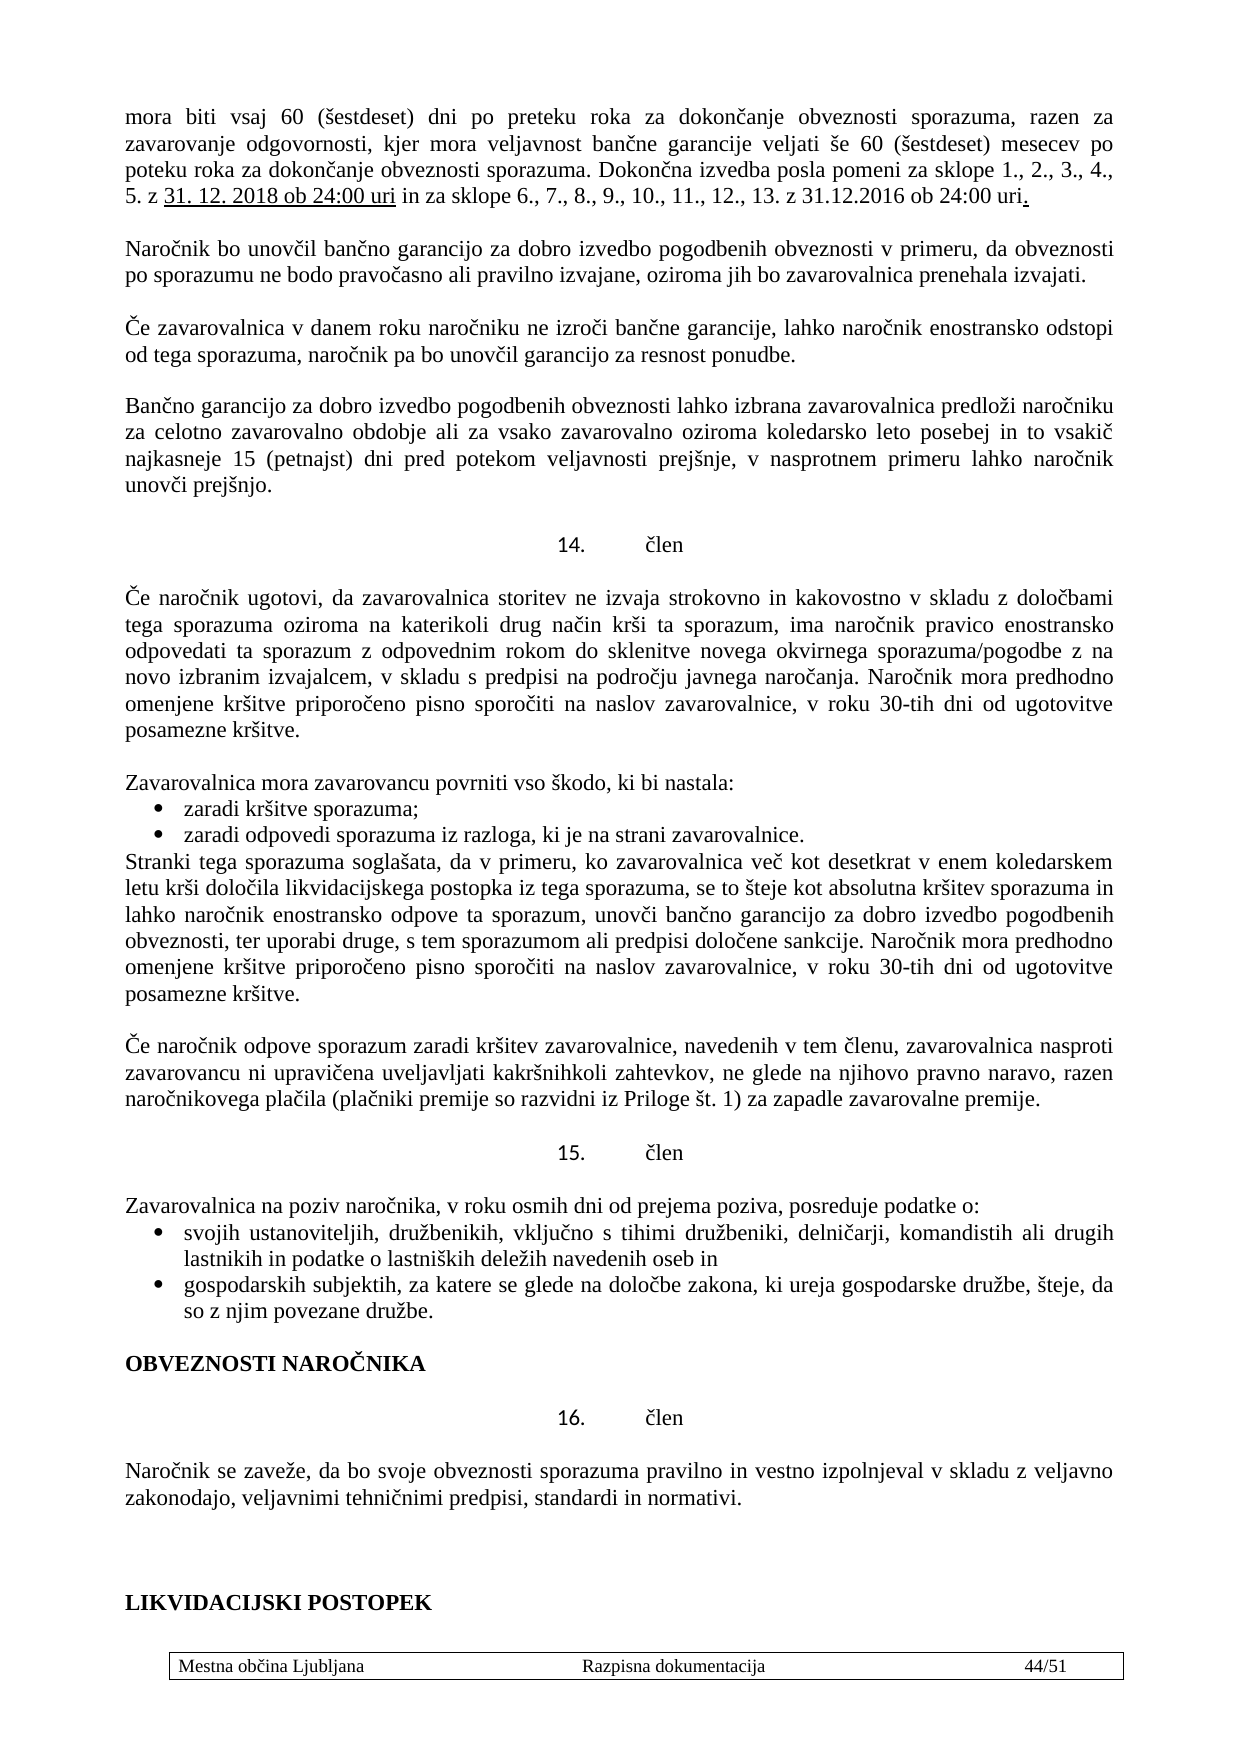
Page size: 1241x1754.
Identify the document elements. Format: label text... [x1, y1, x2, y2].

list svojih ustanoviteljih, družbenikih, vključno s tihimi družbeniki, delničarji, komandistih ali drugih lastnikih in podatke o lastniških deležih navedenih oseb in [154, 1218, 1115, 1271]
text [125, 103, 1115, 209]
text Bančno garancijo za dobro izvedbo pogodbenih obveznosti lahko izbrana zavarovalnica predloži naročniku za celotno zavarovalno obdobje ali za vsako zavarovalno oziroma koledarsko leto posebej in to vsakič najkasneje 15 (petnajst) dni pred potekom veljavnosti prejšnje, v nasprotnem primeru lahko naročnik unovči prejšnjo. [125, 392, 1115, 497]
text Če naročnik ugotovi, da zavarovalnica storitev ne izvaja strokovno in kakovostno v skladu z določbami tega sporazuma oziroma na katerikoli drug način krši ta sporazum, ima naročnik pravico enostransko odpovedati ta sporazum z odpovednim rokom do sklenitve novega okvirnega sporazuma/pogodbe z na novo izbranim izvajalcem, v skladu s predpisi na področju javnega naročanja. Naročnik mora predhodno omenjene kršitve priporočeno pisno sporočiti na naslov zavarovalnice, v roku 30-tih dni od ugotovitve posamezne kršitve. [125, 584, 1115, 742]
list člen [125, 1138, 1115, 1166]
text Stranki tega sporazuma soglašata, da v primeru, ko zavarovalnica več kot desetkrat v enem koledarskem letu krši določila likvidacijskega postopka iz tega sporazuma, se to šteje kot absolutna kršitev sporazuma in lahko naročnik enostransko odpove ta sporazum, unovči bančno garancijo za dobro izvedbo pogodbenih obveznosti, ter uporabi druge, s tem sporazumom ali predpisi določene sankcije. Naročnik mora predhodno omenjene kršitve priporočeno pisno sporočiti na naslov zavarovalnice, v roku 30-tih dni od ugotovitve posamezne kršitve. [125, 848, 1115, 1006]
list zaradi kršitve sporazuma; [154, 795, 1115, 822]
text Če naročnik odpove sporazum zaradi kršitev zavarovalnice, navedenih v tem členu, zavarovalnica nasproti zavarovancu ni upravičena uveljavljati kakršnihkoli zahtevkov, ne glede na njihovo pravno naravo, razen naročnikovega plačila (plačniki premije so razvidni iz Priloge št. 1) za zapadle zavarovalne premije. [125, 1032, 1115, 1111]
list zaradi odpovedi sporazuma iz razloga, ki je na strani zavarovalnice. [154, 822, 1115, 848]
text Zavarovalnica mora zavarovancu povrniti vso škodo, ki bi nastala: [125, 769, 1115, 795]
text Če zavarovalnica v danem roku naročniku ne izroči bančne garancije, lahko naročnik enostransko odstopi od tega sporazuma, naročnik pa bo unovčil garancijo za resnost ponudbe. [125, 314, 1115, 367]
text Naročnik se zaveže, da bo svoje obveznosti sporazuma pravilno in vestno izpolnjeval v skladu z veljavno zakonodajo, veljavnimi tehničnimi predpisi, standardi in normativi. [125, 1457, 1115, 1510]
text Naročnik bo unovčil bančno garancijo za dobro izvedbo pogodbenih obveznosti v primeru, da obveznosti po sporazumu ne bodo pravočasno ali pravilno izvajane, oziroma jih bo zavarovalnica prenehala izvajati. [125, 235, 1115, 288]
text LIKVIDACIJSKI POSTOPEK [125, 1589, 1115, 1616]
list člen [125, 1403, 1115, 1431]
list člen [125, 530, 1115, 558]
text Zavarovalnica na poziv naročnika, v roku osmih dni od prejema poziva, posreduje podatke o: [125, 1192, 1115, 1218]
text OBVEZNOSTI NAROČNIKA [125, 1350, 1115, 1377]
list gospodarskih subjektih, za katere se glede na določbe zakona, ki ureja gospodarske družbe, šteje, da so z njim povezane družbe. [154, 1271, 1115, 1324]
